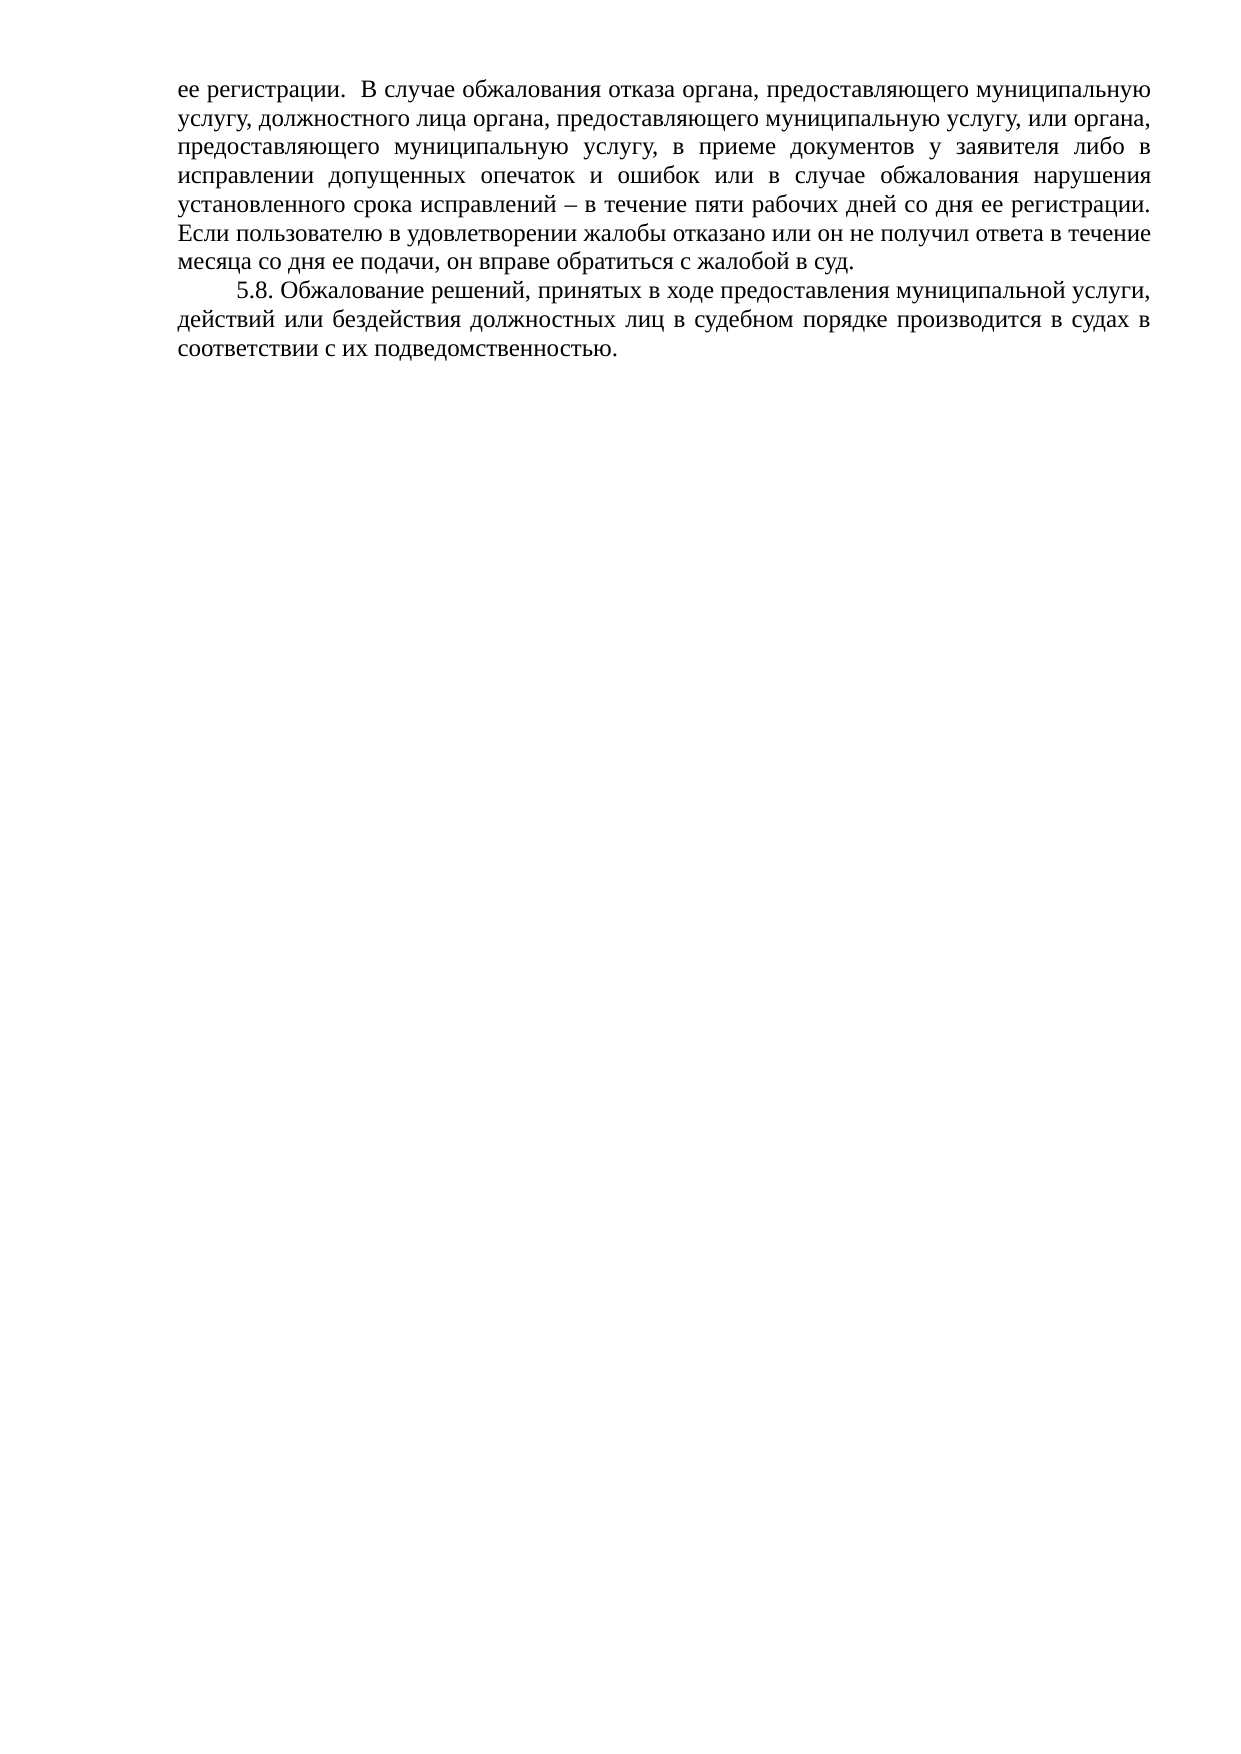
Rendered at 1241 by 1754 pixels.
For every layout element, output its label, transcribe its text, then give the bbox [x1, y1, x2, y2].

text 5.8. Обжалование решений, принятых в ходе предоставления муниципальной услуги, действий или бездействия должностных лиц в судебном порядке производится в судах в соответствии с их подведомственностью. [177, 275, 1152, 361]
text ее регистрации. В случае обжалования отказа органа, предоставляющего муниципальную услугу, должностного лица органа, предоставляющего муниципальную услугу, или органа, предоставляющего муниципальную услугу, в приеме документов у заявителя либо в исправлении допущенных опечаток и ошибок или в случае обжалования нарушения установленного срока исправлений – в течение пяти рабочих дней со дня ее регистрации. Если пользователю в удовлетворении жалобы отказано или он не получил ответа в течение месяца со дня ее подачи, он вправе обратиться с жалобой в суд. [177, 74, 1152, 275]
